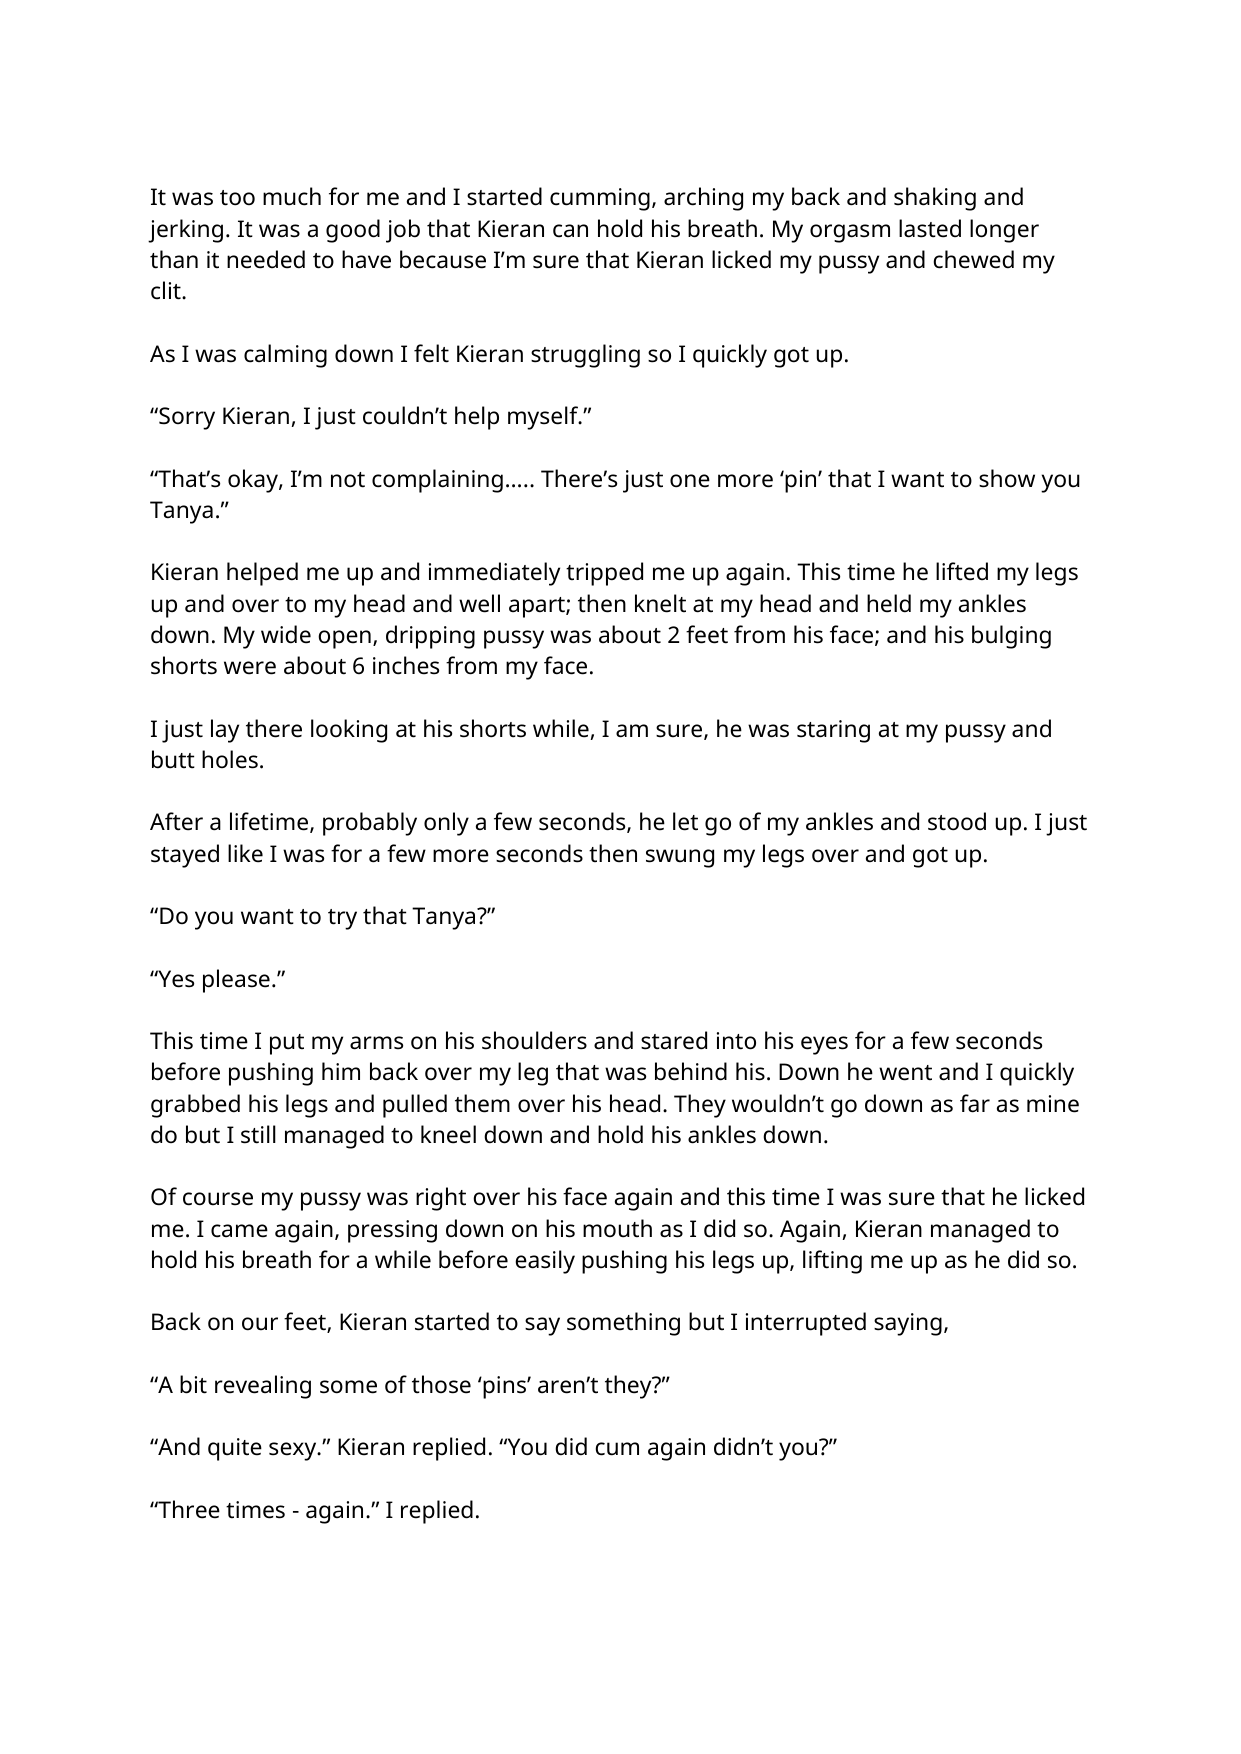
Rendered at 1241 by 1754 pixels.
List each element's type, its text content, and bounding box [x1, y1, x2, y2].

text “That’s okay, I’m not complaining….. There’s just one more ‘pin’ that I want to show you Tanya.” [150, 462, 1090, 525]
text “A bit revealing some of those ‘pins’ aren’t they?” [150, 1369, 1090, 1400]
text I just lay there looking at his shorts while, I am sure, he was staring at my pussy and butt holes. [150, 712, 1090, 775]
text Of course my pussy was right over his face again and this time I was sure that he licked me. I came again, pressing down on his mouth as I did so. Again, Kieran managed to hold his breath for a while before easily pushing his legs up, lifting me up as he did so. [150, 1181, 1090, 1275]
text “Three times - again.” I replied. [150, 1494, 1090, 1525]
text After a lifetime, probably only a few seconds, he let go of my ankles and stood up. I just stayed like I was for a few more seconds then swung my legs over and got up. [150, 806, 1090, 869]
text As I was calming down I felt Kieran struggling so I quickly got up. [150, 337, 1090, 369]
text This time I put my arms on his shoulders and stared into his eyes for a few seconds before pushing him back over my leg that was behind his. Down he went and I quickly grabbed his legs and pulled them over his head. They wouldn’t go down as far as mine do but I still managed to kneel down and hold his ankles down. [150, 1025, 1090, 1150]
text “Yes please.” [150, 962, 1090, 994]
text It was too much for me and I started cumming, arching my back and shaking and jerking. It was a good job that Kieran can hold his breath. My orgasm lasted longer than it needed to have because I’m sure that Kieran licked my pussy and chewed my clit. [150, 181, 1090, 306]
text “And quite sexy.” Kieran replied. “You did cum again didn’t you?” [150, 1431, 1090, 1462]
text Back on our feet, Kieran started to say something but I interrupted saying, [150, 1306, 1090, 1337]
text “Do you want to try that Tanya?” [150, 900, 1090, 931]
text “Sorry Kieran, I just couldn’t help myself.” [150, 400, 1090, 431]
text Kieran helped me up and immediately tripped me up again. This time he lifted my legs up and over to my head and well apart; then knelt at my head and held my ankles down. My wide open, dripping pussy was about 2 feet from his face; and his bulging shorts were about 6 inches from my face. [150, 556, 1090, 681]
